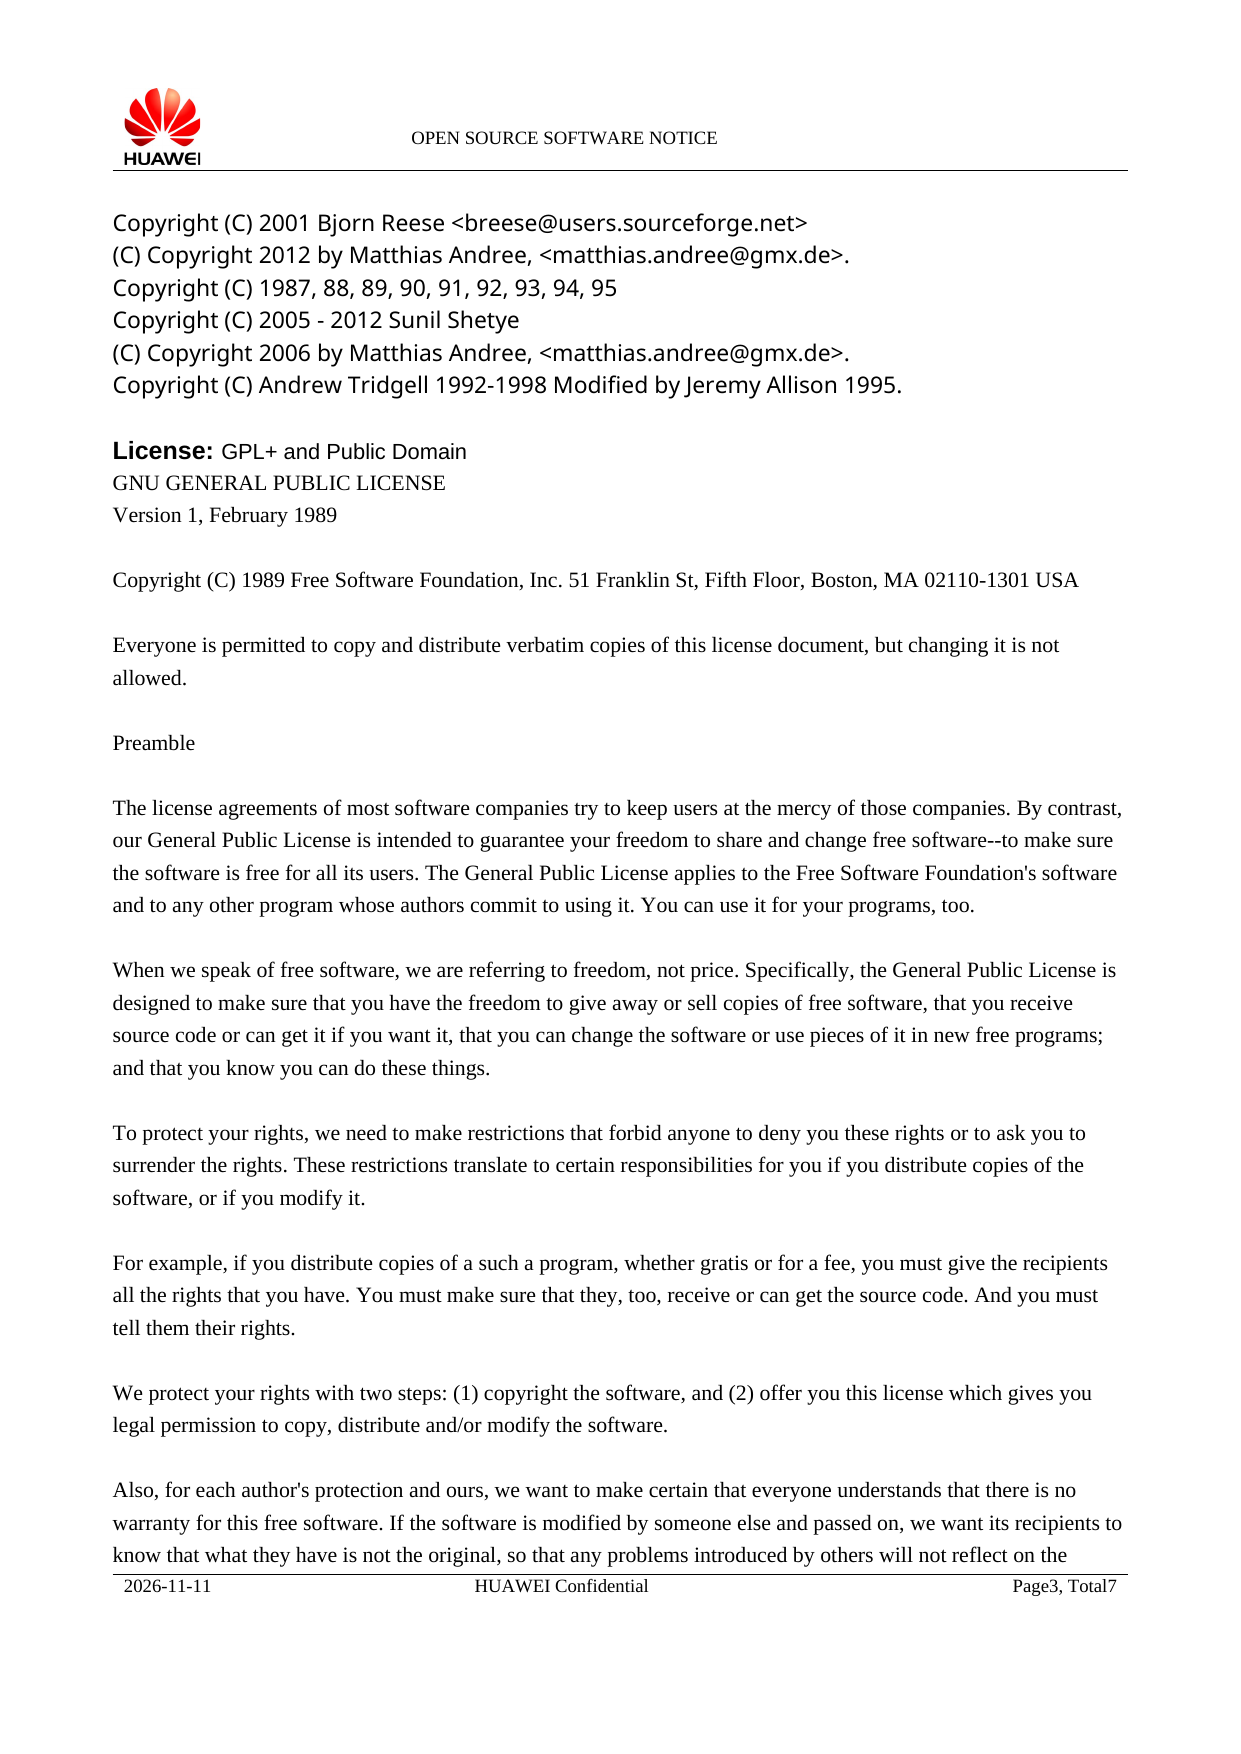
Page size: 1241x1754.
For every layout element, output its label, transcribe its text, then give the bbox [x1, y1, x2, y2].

picture [124, 88, 201, 165]
text License: GPL+ and Public Domain [112, 434, 1128, 466]
